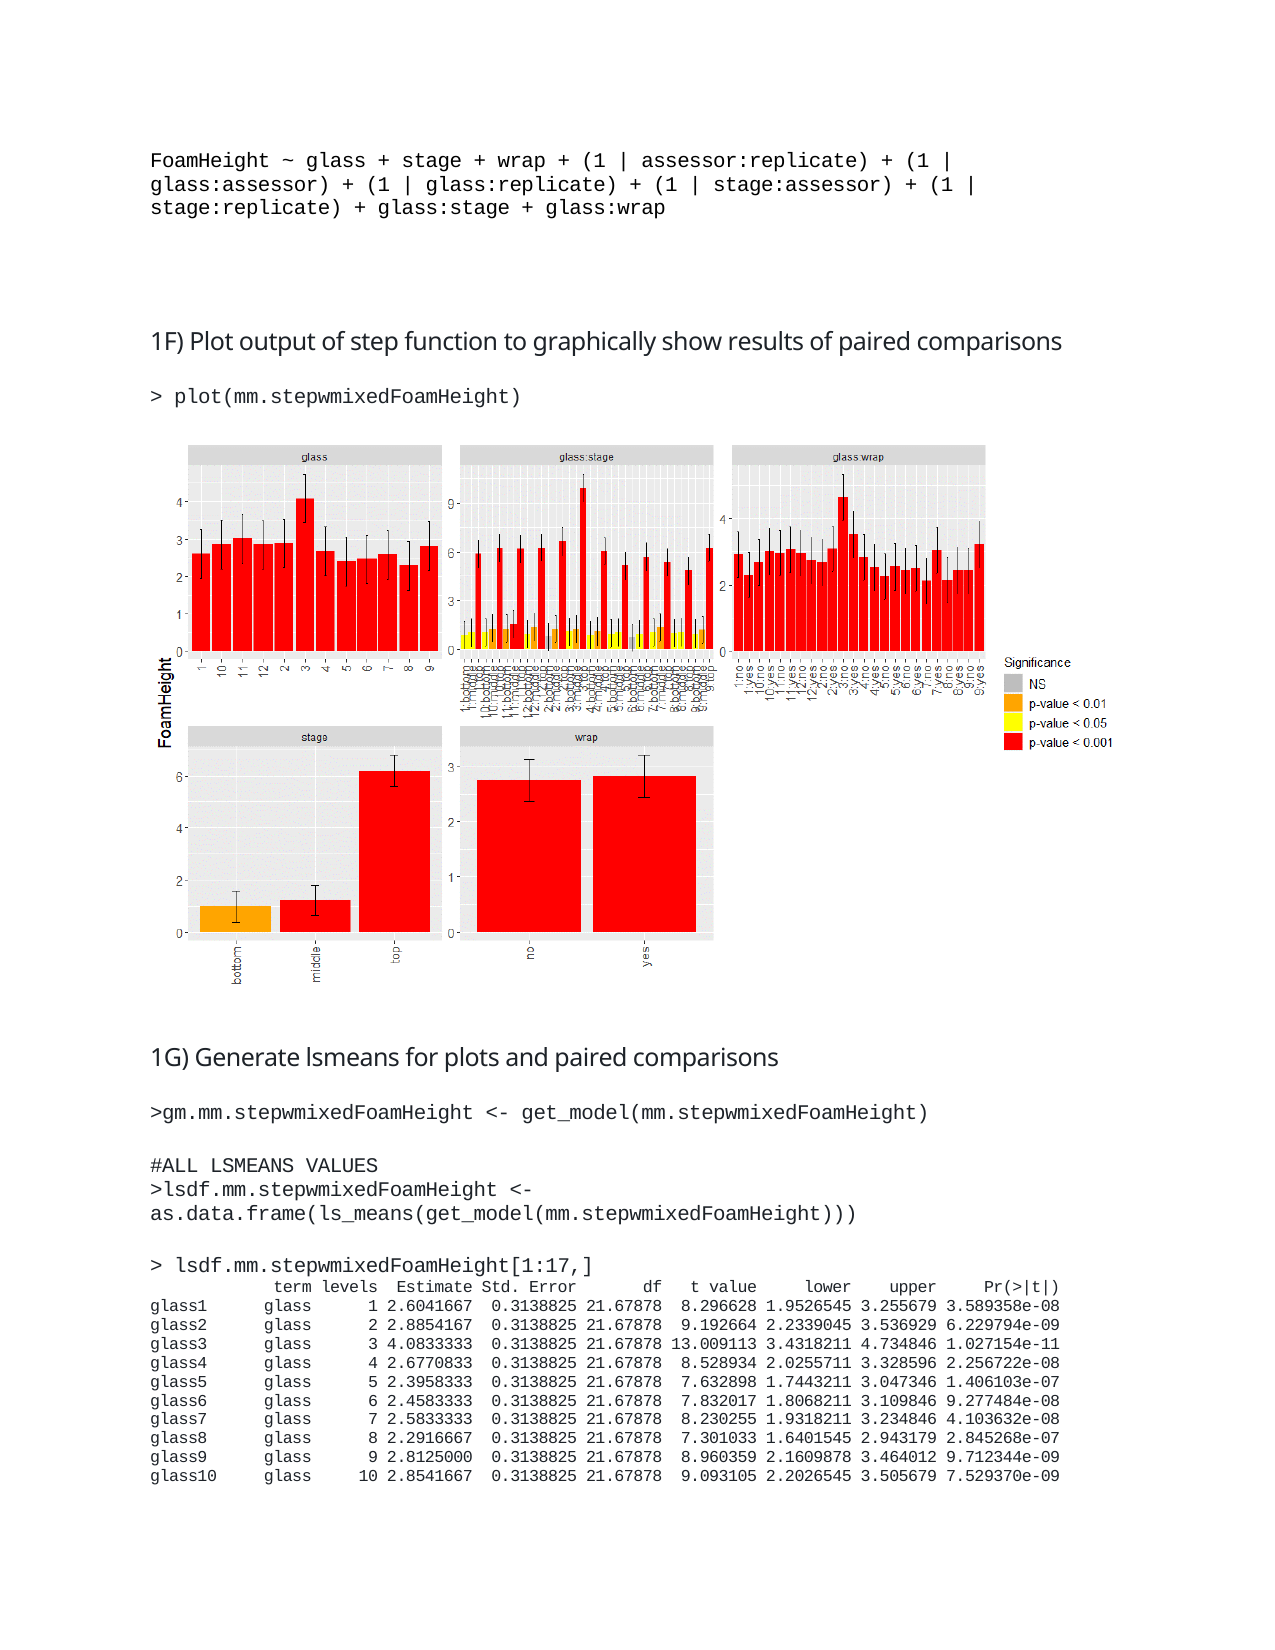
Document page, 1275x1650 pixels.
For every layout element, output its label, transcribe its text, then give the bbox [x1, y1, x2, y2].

text glass5 glass 5 2.3958333 0.3138825 21.67878 7.632898 1.7443211 3.047346 1.406103e-07 [150, 1373, 1125, 1392]
text glass9 glass 9 2.8125000 0.3138825 21.67878 8.960359 2.1609878 3.464012 9.712344e-09 [150, 1449, 1125, 1467]
picture [150, 439, 1125, 1006]
text glass3 glass 3 4.0833333 0.3138825 21.67878 13.009113 3.4318211 4.734846 1.027154e-11 [150, 1336, 1125, 1354]
text glass8 glass 8 2.2916667 0.3138825 21.67878 7.301033 1.6401545 2.943179 2.845268e-07 [150, 1430, 1125, 1449]
text > plot(mm.stepwmixedFoamHeight) [150, 386, 1125, 410]
text > lsdf.mm.stepwmixedFoamHeight[1:17,] [150, 1255, 1125, 1279]
text 1F) Plot output of step function to graphically show results of paired comparisons [150, 323, 1125, 357]
text >gm.mm.stepwmixedFoamHeight <- get_model(mm.stepwmixedFoamHeight) [150, 1102, 1125, 1126]
text glass4 glass 4 2.6770833 0.3138825 21.67878 8.528934 2.0255711 3.328596 2.256722e-08 [150, 1354, 1125, 1373]
text glass1 glass 1 2.6041667 0.3138825 21.67878 8.296628 1.9526545 3.255679 3.589358e-08 [150, 1298, 1125, 1317]
text glass6 glass 6 2.4583333 0.3138825 21.67878 7.832017 1.8068211 3.109846 9.277484e-08 [150, 1392, 1125, 1411]
text term levels Estimate Std. Error df t value lower upper Pr(>|t|) [150, 1279, 1125, 1298]
text FoamHeight ~ glass + stage + wrap + (1 | assessor:replicate) + (1 | glass:assessor) + (1 | glass:replicate) + (1 | stage:assessor) + (1 | stage:replicate) + glass:stage + glass:wrap [150, 150, 1125, 221]
text glass7 glass 7 2.5833333 0.3138825 21.67878 8.230255 1.9318211 3.234846 4.103632e-08 [150, 1411, 1125, 1430]
text #ALL LSMEANS VALUES [150, 1155, 1125, 1179]
text glass2 glass 2 2.8854167 0.3138825 21.67878 9.192664 2.2339045 3.536929 6.229794e-09 [150, 1317, 1125, 1336]
text glass10 glass 10 2.8541667 0.3138825 21.67878 9.093105 2.2026545 3.505679 7.529370e-09 [150, 1467, 1125, 1486]
text 1G) Generate lsmeans for plots and paired comparisons [150, 1039, 1125, 1073]
text >lsdf.mm.stepwmixedFoamHeight <- as.data.frame(ls_means(get_model(mm.stepwmixedFoamHeight))) [150, 1179, 1125, 1226]
